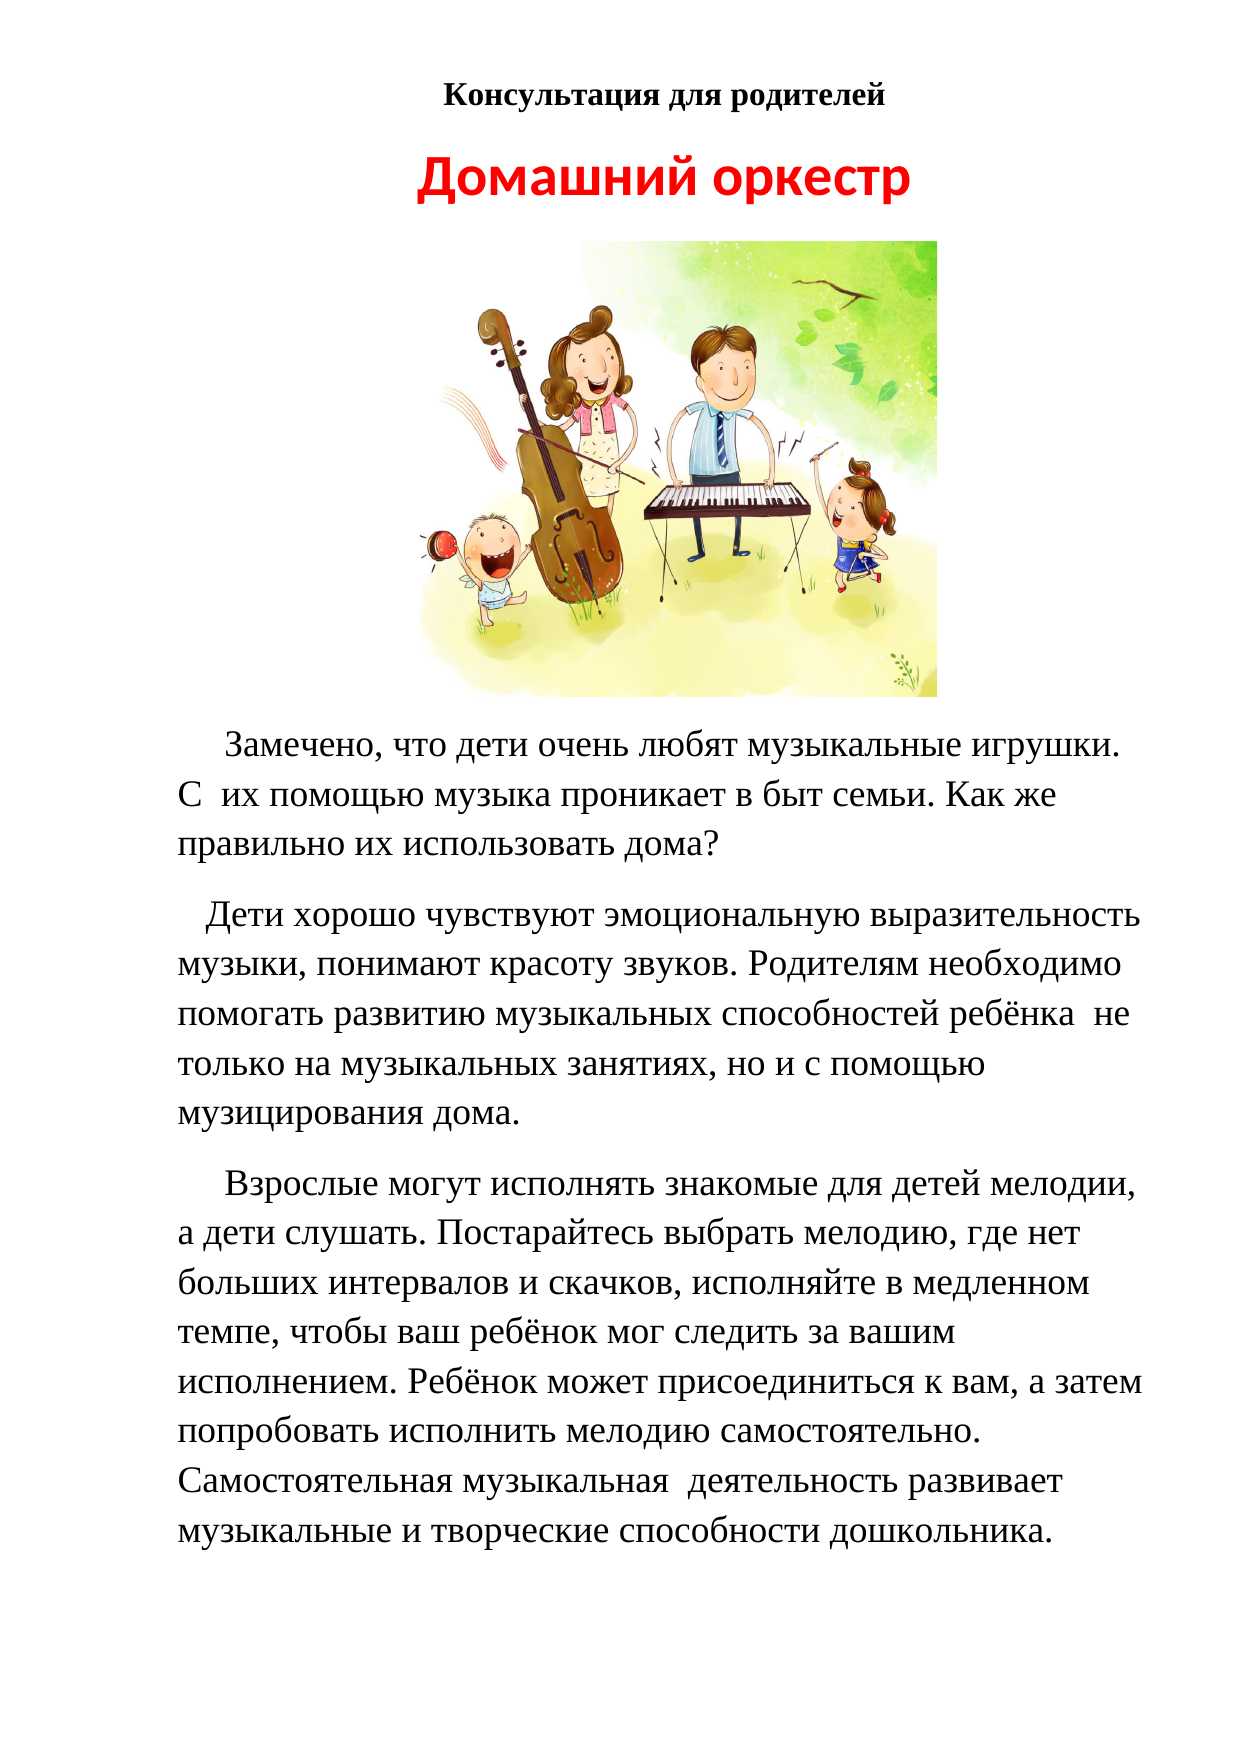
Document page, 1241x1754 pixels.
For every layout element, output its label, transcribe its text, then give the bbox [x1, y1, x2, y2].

text Консультация для родителей [177, 74, 1152, 112]
text Дети хорошо чувствуют эмоциональную выразительность музыки, понимают красоту звуков. Родителям необходимо помогать развитию музыкальных способностей ребёнка не только на музыкальных занятиях, но и с помощью музицирования дома. [177, 891, 1152, 1133]
picture [391, 241, 938, 697]
text Замечено, что дети очень любят музыкальные игрушки. С их помощью музыка проникает в быт семьи. Как же правильно их использовать дома? [177, 722, 1152, 864]
text Домашний оркестр [177, 139, 1152, 210]
text Взрослые могут исполнять знакомые для детей мелодии, а дети слушать. Постарайтесь выбрать мелодию, где нет больших интервалов и скачков, исполняйте в медленном темпе, чтобы ваш ребёнок мог следить за вашим исполнением. Ребёнок может присоединиться к вам, а затем попробовать исполнить мелодию самостоятельно. Самостоятельная музыкальная деятельность развивает музыкальные и творческие способности дошкольника. [177, 1160, 1152, 1550]
